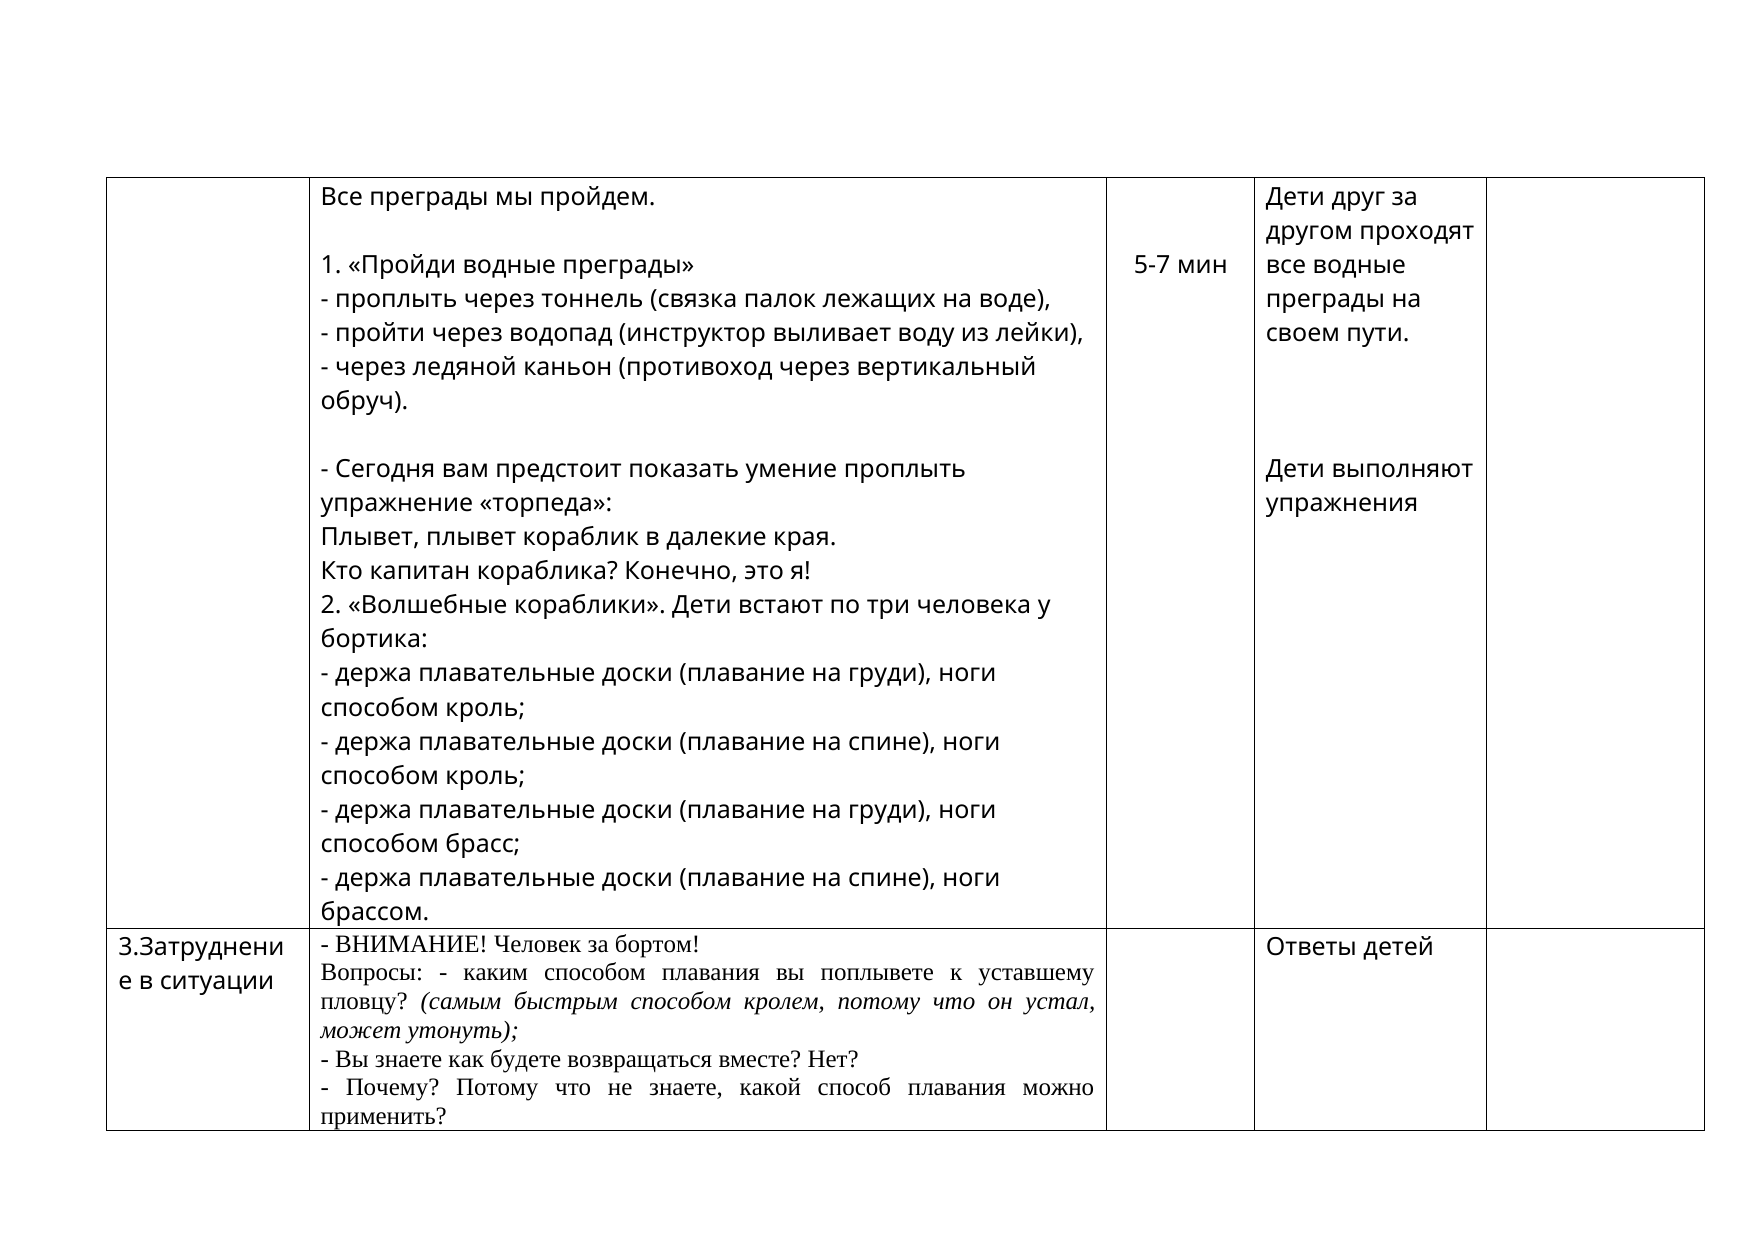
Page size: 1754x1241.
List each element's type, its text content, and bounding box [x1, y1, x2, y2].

table_cell - ВНИМАНИЕ! Человек за бортом! Вопросы: - каким способом плавания вы поплывете к уставшему пловцу? (самым быстрым способом кролем, потому что он устал, может утонуть); - Вы знаете как будете возвращаться вместе? Нет? - Почему? Потому что не знаете, какой способ плавания можно применить? [310, 929, 1106, 1130]
table_cell 3.Затруднение в ситуации [107, 929, 309, 1130]
table_cell [1487, 929, 1704, 1130]
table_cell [310, 178, 1106, 928]
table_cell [1255, 178, 1486, 928]
table_cell Ответы детей [1255, 929, 1486, 1130]
table_cell [1107, 929, 1254, 1130]
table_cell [1487, 178, 1704, 928]
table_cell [107, 178, 309, 928]
table_cell 2 мин 5-7 мин [1107, 178, 1254, 928]
